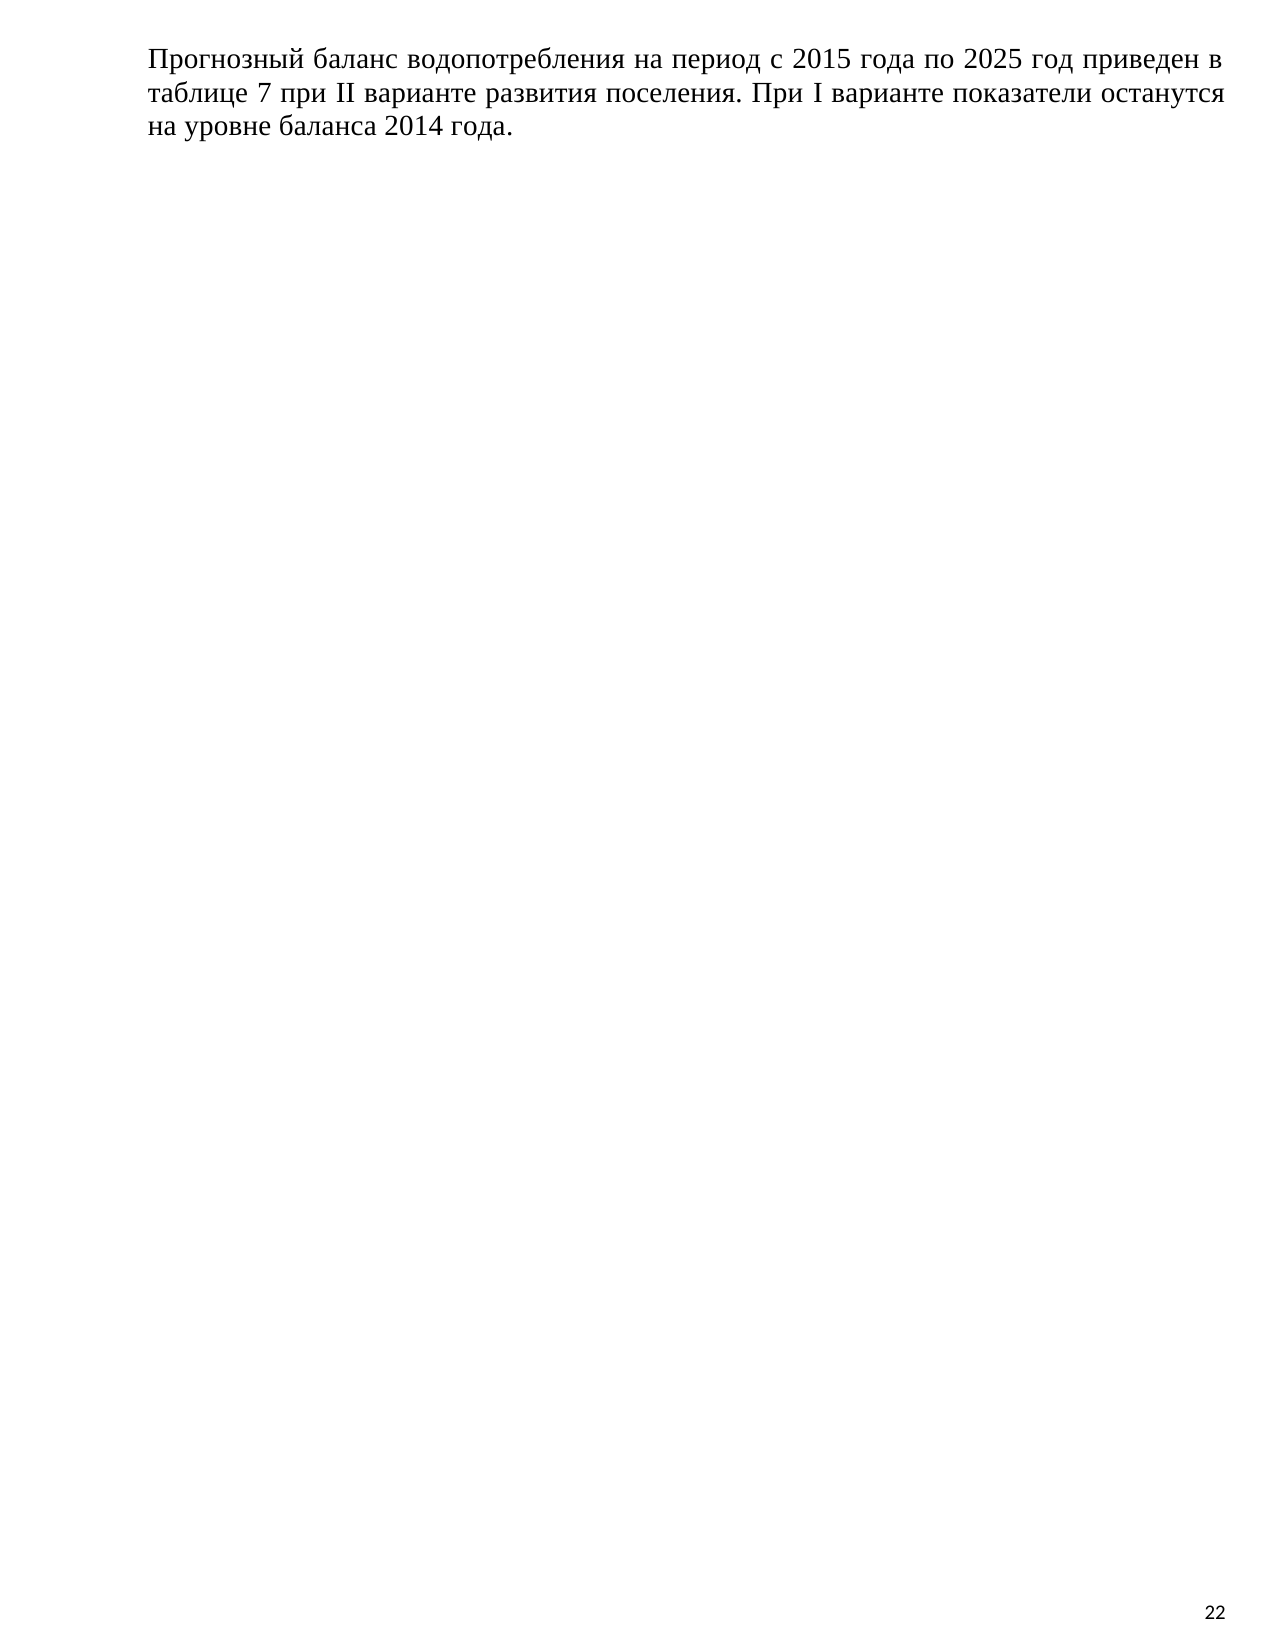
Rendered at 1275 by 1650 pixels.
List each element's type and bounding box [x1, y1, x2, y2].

text [148, 41, 1225, 142]
